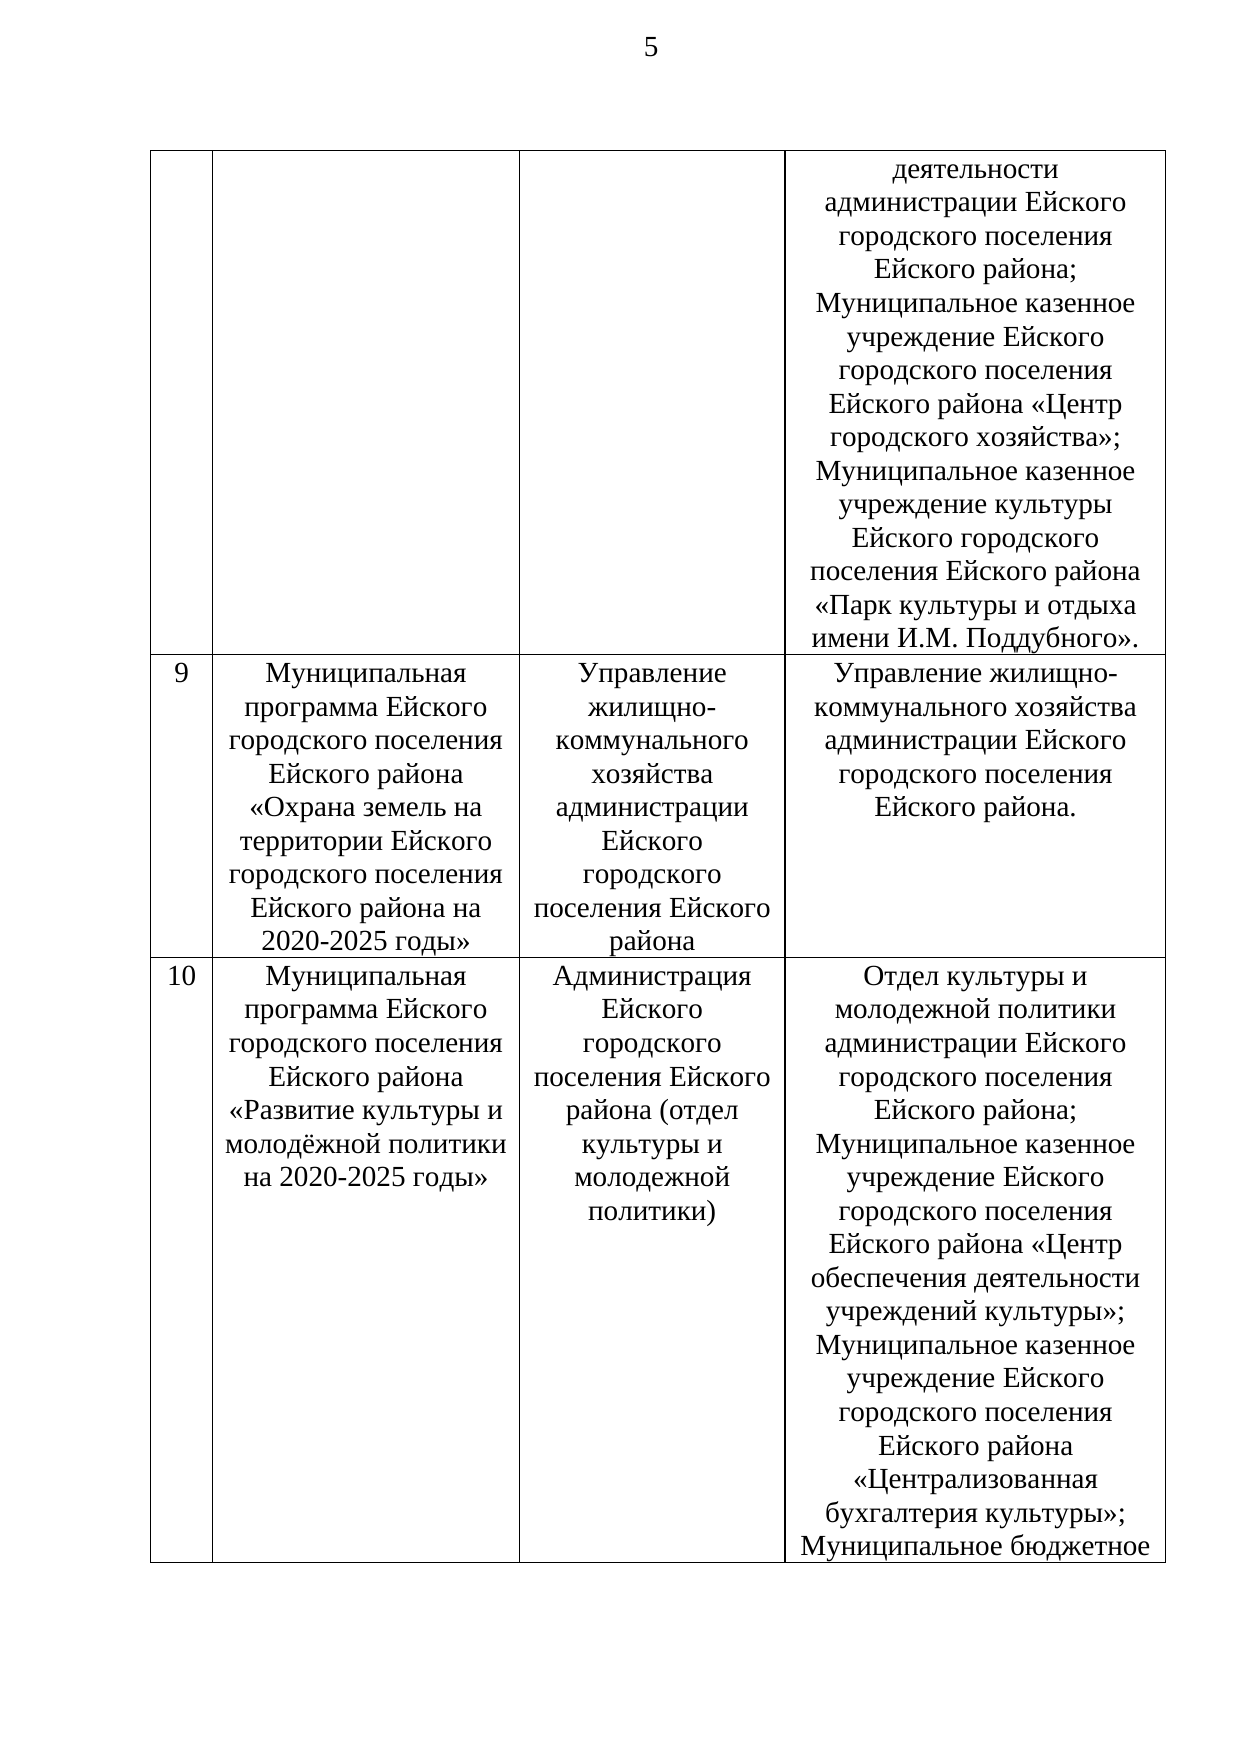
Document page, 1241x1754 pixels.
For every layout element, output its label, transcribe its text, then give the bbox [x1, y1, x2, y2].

table_cell Управление жилищно-коммунального хозяйства администрации Ейского городского поселения Ейского района [520, 655, 784, 957]
table_cell 8 [151, 151, 212, 654]
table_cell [786, 958, 1165, 1562]
table_cell Управление жилищно-коммунального хозяйства администрации Ейского городского поселения Ейского района. [786, 655, 1165, 957]
table_cell 9 [151, 655, 212, 957]
table_cell Муниципальная программа Ейского городского поселения Ейского района «Охрана земель на территории Ейского городского поселения Ейского района на 2020-2025 годы» [213, 655, 519, 957]
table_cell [520, 151, 784, 654]
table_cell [213, 958, 519, 1562]
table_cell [520, 958, 784, 1562]
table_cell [786, 151, 1165, 654]
table_cell 10 [151, 958, 212, 1562]
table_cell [213, 151, 519, 654]
